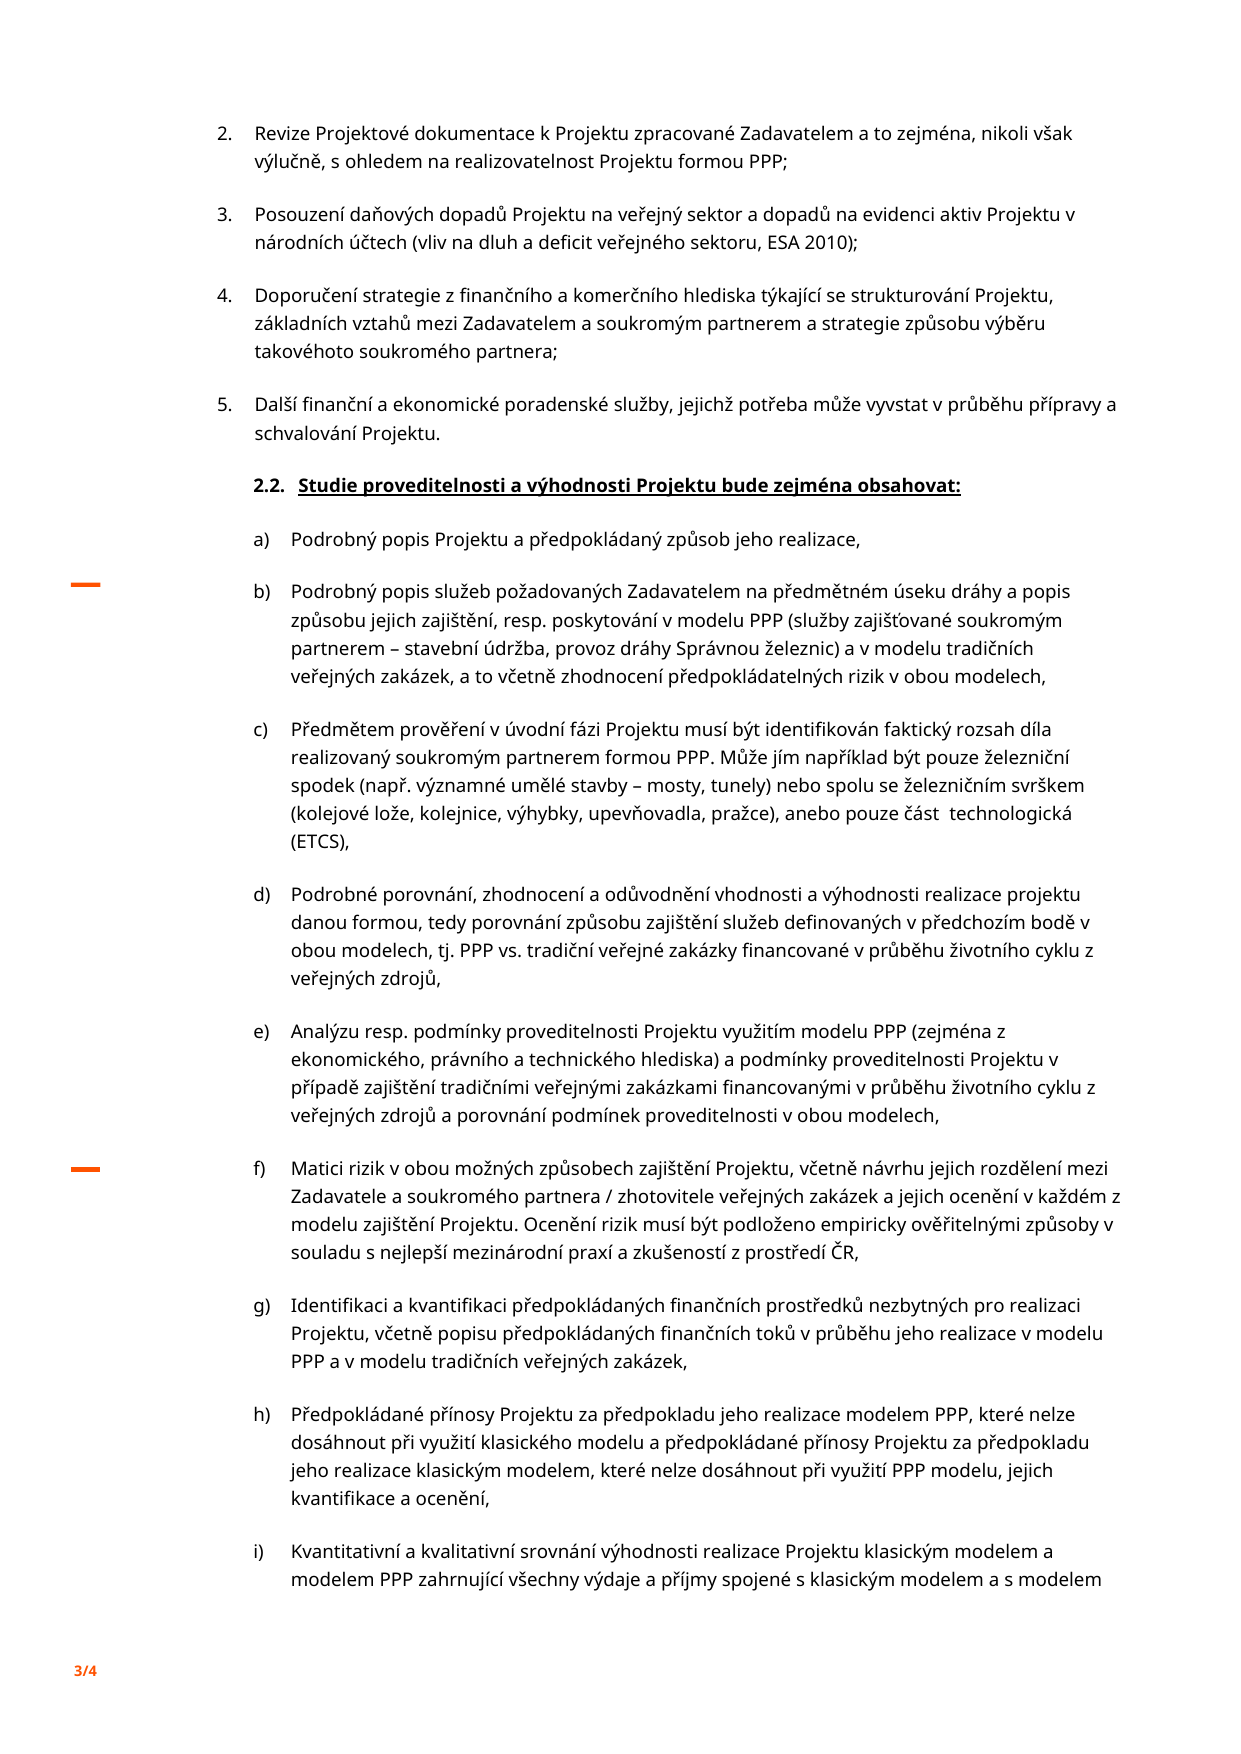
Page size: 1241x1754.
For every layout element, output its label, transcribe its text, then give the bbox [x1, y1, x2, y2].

list Předmětem prověření v úvodní fázi Projektu musí být identifikován faktický rozsah díla realizovaný soukromým partnerem formou PPP. Může jím například být pouze železniční spodek (např. významné umělé stavby – mosty, tunely) nebo spolu se železničním svrškem (kolejové lože, kolejnice, výhybky, upevňovadla, pražce), anebo pouze část technologická (ETCS), [253, 716, 1122, 853]
list Podrobné porovnání, zhodnocení a odůvodnění vhodnosti a výhodnosti realizace projektu danou formou, tedy porovnání způsobu zajištění služeb definovaných v předchozím bodě v obou modelech, tj. PPP vs. tradiční veřejné zakázky financované v průběhu životního cyklu z veřejných zdrojů, [253, 881, 1122, 991]
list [253, 1538, 1122, 1592]
list Matici rizik v obou možných způsobech zajištění Projektu, včetně návrhu jejich rozdělení mezi Zadavatele a soukromého partnera / zhotovitele veřejných zakázek a jejich ocenění v každém z modelu zajištění Projektu. Ocenění rizik musí být podloženo empiricky ověřitelnými způsoby v souladu s nejlepší mezinárodní praxí a zkušeností z prostředí ČR, [253, 1155, 1122, 1265]
list Studie proveditelnosti a výhodnosti Projektu bude zejména obsahovat: [253, 473, 1122, 498]
list Předpokládané přínosy Projektu za předpokladu jeho realizace modelem PPP, které nelze dosáhnout při využití klasického modelu a předpokládané přínosy Projektu za předpokladu jeho realizace klasickým modelem, které nelze dosáhnout při využití PPP modelu, jejich kvantifikace a ocenění, [253, 1401, 1122, 1511]
list Identifikaci a kvantifikaci předpokládaných finančních prostředků nezbytných pro realizaci Projektu, včetně popisu předpokládaných finančních toků v průběhu jeho realizace v modelu PPP a v modelu tradičních veřejných zakázek, [253, 1292, 1122, 1374]
list Podrobný popis Projektu a předpokládaný způsob jeho realizace, [253, 526, 1122, 551]
list Doporučení strategie z finančního a komerčního hlediska týkající se strukturování Projektu, základních vztahů mezi Zadavatelem a soukromým partnerem a strategie způsobu výběru takovéhoto soukromého partnera; [217, 283, 1122, 364]
list Podrobný popis služeb požadovaných Zadavatelem na předmětném úseku dráhy a popis způsobu jejich zajištění, resp. poskytování v modelu PPP (služby zajišťované soukromým partnerem – stavební údržba, provoz dráhy Správnou železnic) a v modelu tradičních veřejných zakázek, a to včetně zhodnocení předpokládatelných rizik v obou modelech, [253, 579, 1122, 688]
list Analýzu resp. podmínky proveditelnosti Projektu využitím modelu PPP (zejména z ekonomického, právního a technického hlediska) a podmínky proveditelnosti Projektu v případě zajištění tradičními veřejnými zakázkami financovanými v průběhu životního cyklu z veřejných zdrojů a porovnání podmínek proveditelnosti v obou modelech, [253, 1018, 1122, 1128]
list Revize Projektové dokumentace k Projektu zpracované Zadavatelem a to zejména, nikoli však výlučně, s ohledem na realizovatelnost Projektu formou PPP; [217, 121, 1122, 174]
list Posouzení daňových dopadů Projektu na veřejný sektor a dopadů na evidenci aktiv Projektu v národních účtech (vliv na dluh a deficit veřejného sektoru, ESA 2010); [217, 202, 1122, 255]
list Další finanční a ekonomické poradenské služby, jejichž potřeba může vyvstat v průběhu přípravy a schvalování Projektu. [217, 392, 1122, 445]
